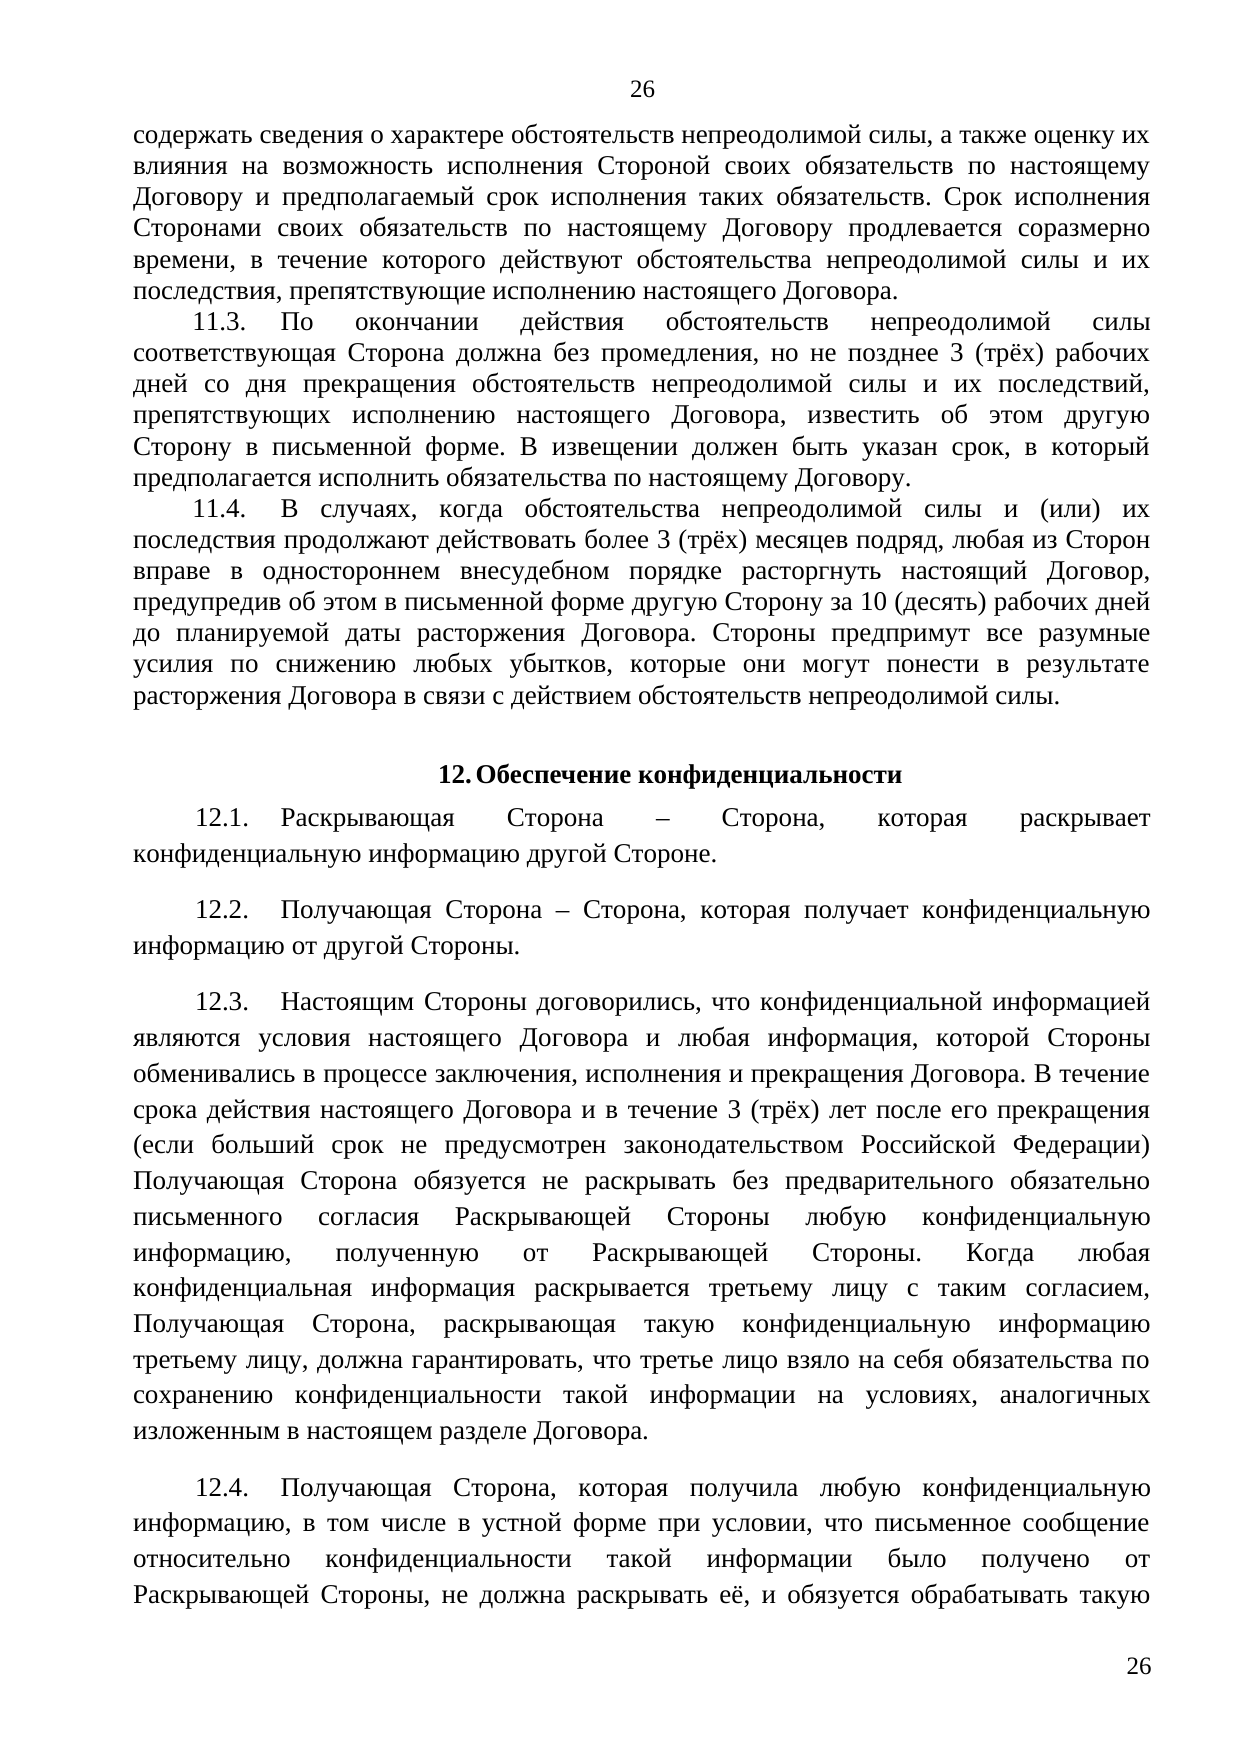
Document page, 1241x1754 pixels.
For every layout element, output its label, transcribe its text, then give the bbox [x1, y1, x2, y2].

subtitle Обеспечение конфиденциальности [189, 758, 1152, 790]
list В случаях, когда обстоятельства непреодолимой силы и (или) их последствия продолжают действовать более 3 (трёх) месяцев подряд, любая из Сторон вправе в одностороннем внесудебном порядке расторгнуть настоящий Договор, предупредив об этом в письменной форме другую Сторону за 10 (десять) рабочих дней до планируемой даты расторжения Договора. Стороны предпримут все разумные усилия по снижению любых убытков, которые они могут понести в результате расторжения Договора в связи с действием обстоятельств непреодолимой силы. [133, 492, 1152, 710]
list Настоящим Стороны договорились, что конфиденциальной информацией являются условия настоящего Договора и любая информация, которой Стороны обменивались в процессе заключения, исполнения и прекращения Договора. В течение срока действия настоящего Договора и в течение 3 (трёх) лет после его прекращения (если больший срок не предусмотрен законодательством Российской Федерации) Получающая Сторона обязуется не раскрывать без предварительного обязательно письменного согласия Раскрывающей Стороны любую конфиденциальную информацию, полученную от Раскрывающей Стороны. Когда любая конфиденциальная информация раскрывается третьему лицу с таким согласием, Получающая Сторона, раскрывающая такую конфиденциальную информацию третьему лицу, должна гарантировать, что третье лицо взяло на себя обязательства по сохранению конфиденциальности такой информации на условиях, аналогичных изложенным в настоящем разделе Договора. [133, 986, 1152, 1445]
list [133, 118, 1152, 305]
list Раскрывающая Сторона – Сторона, которая раскрывает конфиденциальную информацию другой Стороне. [133, 801, 1152, 868]
list По окончании действия обстоятельств непреодолимой силы соответствующая Сторона должна без промедления, но не позднее 3 (трёх) рабочих дней со дня прекращения обстоятельств непреодолимой силы и их последствий, препятствующих исполнению настоящего Договора, известить об этом другую Сторону в письменной форме. В извещении должен быть указан срок, в который предполагается исполнить обязательства по настоящему Договору. [133, 305, 1152, 492]
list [133, 1471, 1152, 1609]
list Получающая Сторона – Сторона, которая получает конфиденциальную информацию от другой Стороны. [133, 893, 1152, 960]
